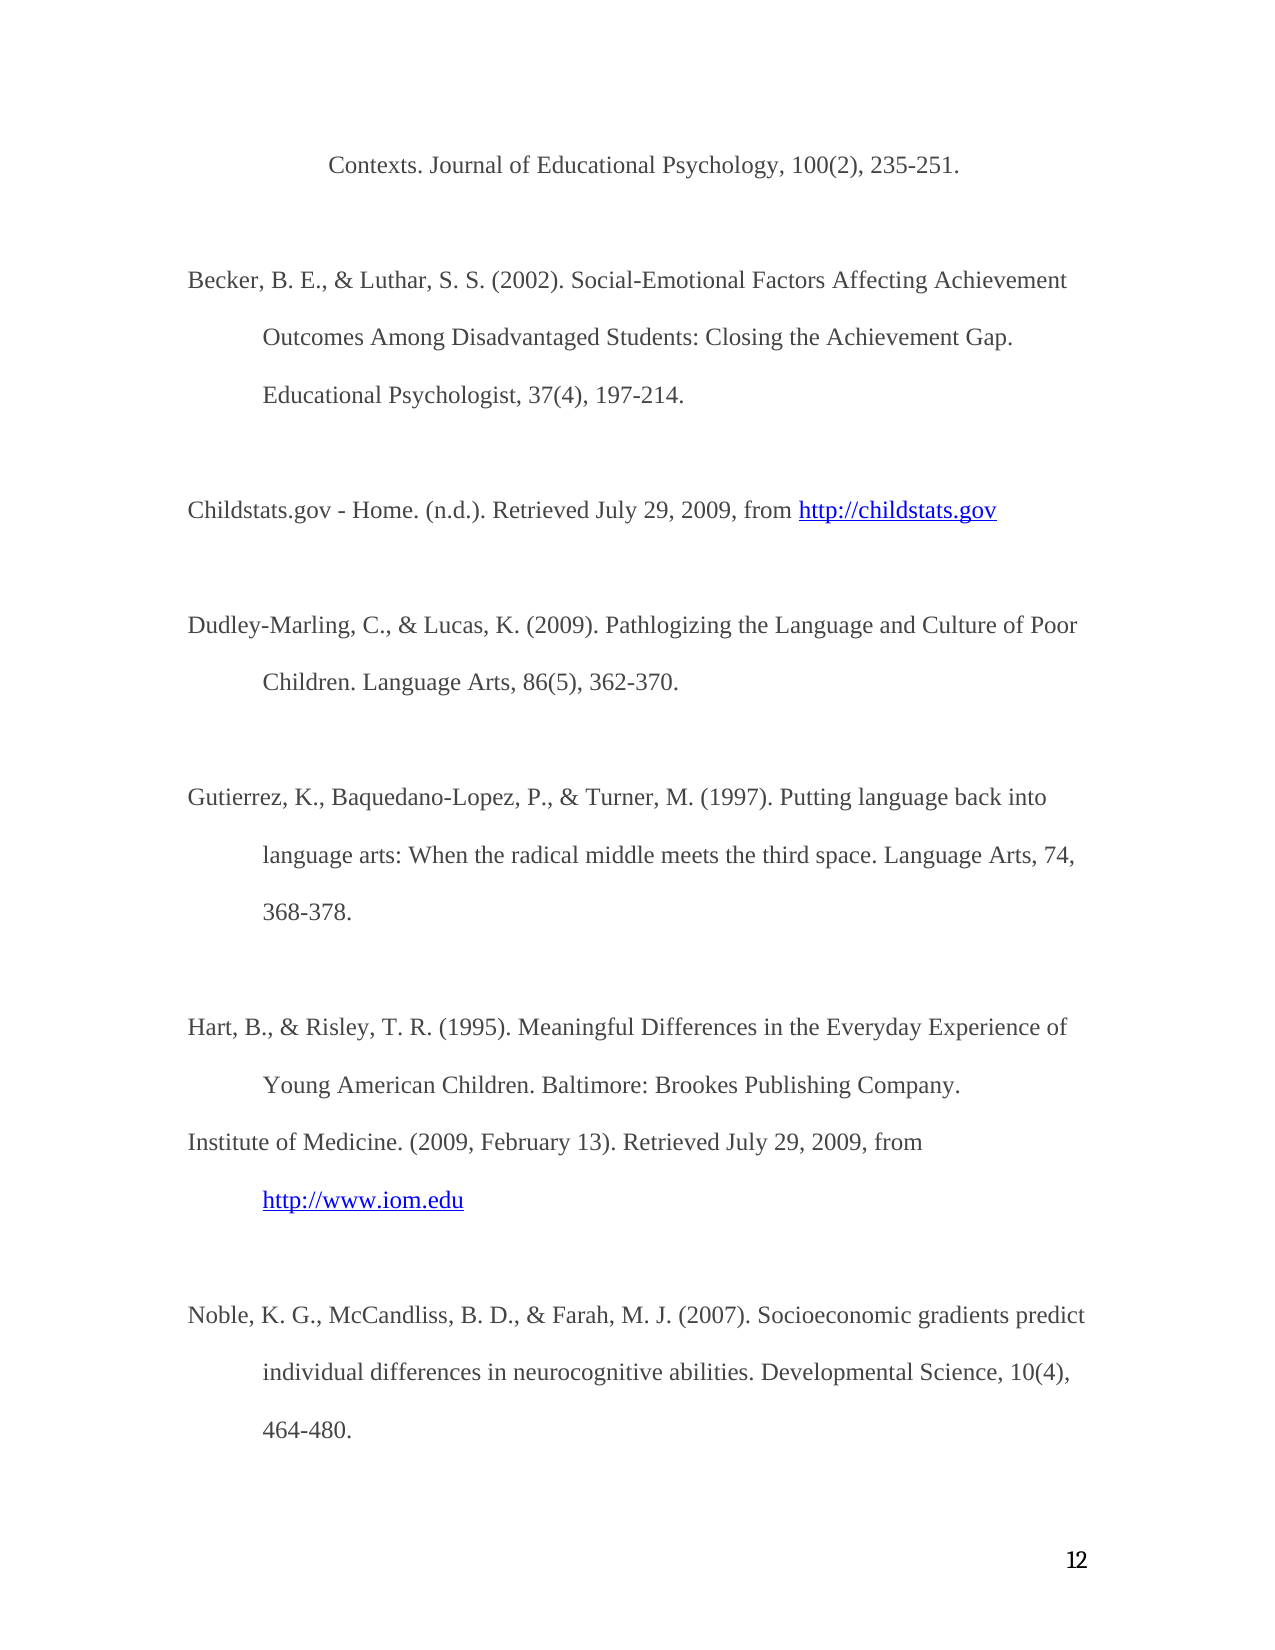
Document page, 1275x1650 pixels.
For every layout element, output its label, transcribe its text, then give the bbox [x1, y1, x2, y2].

text Gutierrez, K., Baquedano-Lopez, P., & Turner, M. (1997). Putting language back into [187, 782, 1087, 811]
text Hart, B., & Risley, T. R. (1995). Meaningful Differences in the Everyday Experience of [187, 1012, 1087, 1041]
text Contexts. Journal of Educational Psychology, 100(2), 235-251. [187, 150, 1087, 179]
text Children. Language Arts, 86(5), 362-370. [187, 667, 1087, 696]
text http://www.iom.edu [187, 1185, 1087, 1214]
text Institute of Medicine. (2009, February 13). Retrieved July 29, 2009, from [187, 1127, 1087, 1156]
text language arts: When the radical middle meets the third space. Language Arts, 74, [187, 840, 1087, 869]
text 464-480. [187, 1415, 1087, 1444]
text Outcomes Among Disadvantaged Students: Closing the Achievement Gap. [187, 322, 1087, 351]
text Childstats.gov - Home. (n.d.). Retrieved July 29, 2009, from http://childstats.gov [187, 495, 1087, 524]
text Dudley-Marling, C., & Lucas, K. (2009). Pathlogizing the Language and Culture of Poor [187, 610, 1087, 639]
text Educational Psychologist, 37(4), 197-214. [262, 380, 1087, 409]
text Becker, B. E., & Luthar, S. S. (2002). Social-Emotional Factors Affecting Achievement [187, 265, 1087, 294]
text individual differences in neurocognitive abilities. Developmental Science, 10(4), [187, 1357, 1087, 1386]
text 368-378. [187, 897, 1087, 926]
text Noble, K. G., McCandliss, B. D., & Farah, M. J. (2007). Socioeconomic gradients predict [187, 1300, 1087, 1329]
text Young American Children. Baltimore: Brookes Publishing Company. [187, 1070, 1087, 1099]
